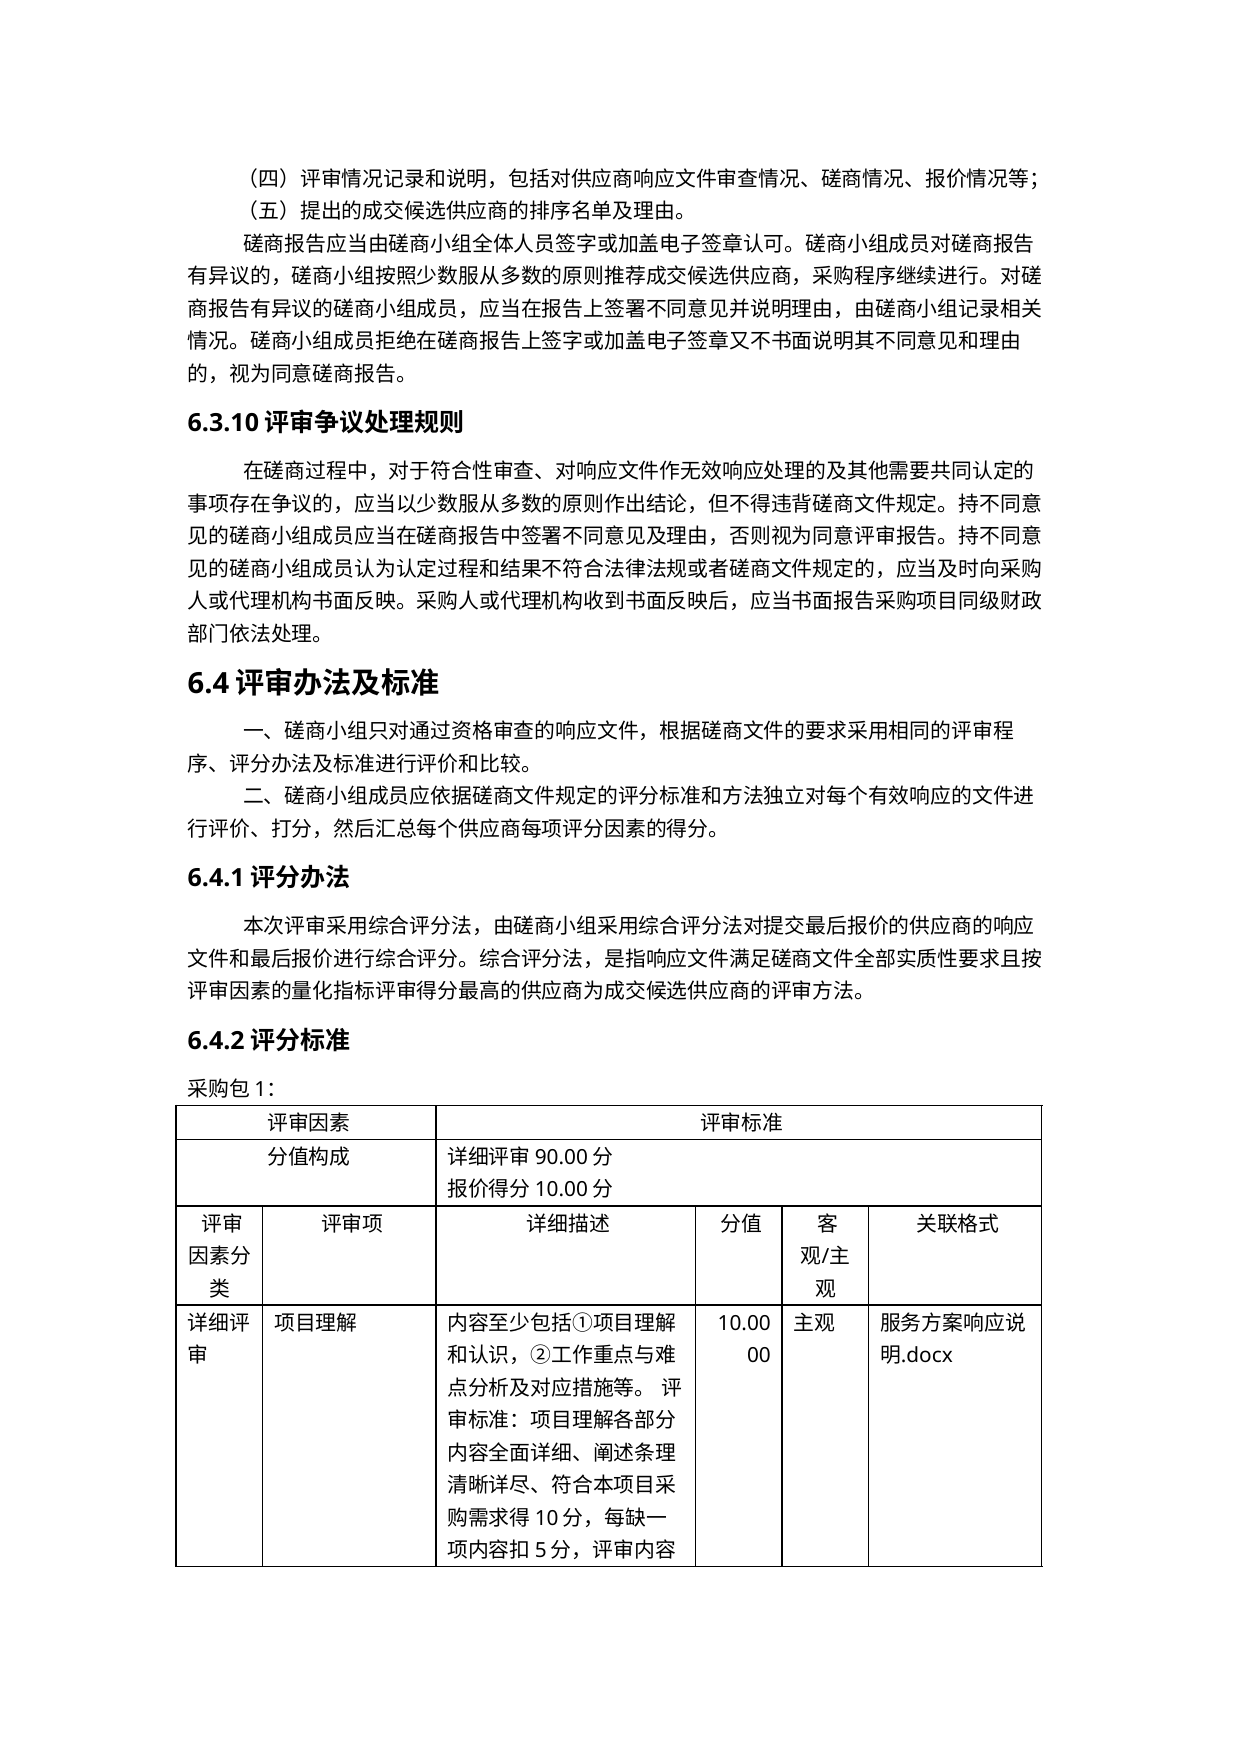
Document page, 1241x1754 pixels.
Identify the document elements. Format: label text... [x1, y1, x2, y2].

text 二、磋商小组成员应依据磋商文件规定的评分标准和方法独立对每个有效响应的文件进行评价、打分，然后汇总每个供应商每项评分因素的得分。 [187, 779, 1053, 844]
table_cell 项目理解 [263, 1306, 435, 1566]
text 一、磋商小组只对通过资格审查的响应文件，根据磋商文件的要求采用相同的评审程序、评分办法及标准进行评价和比较。 [187, 714, 1053, 779]
table_cell 服务方案响应说明.docx [869, 1306, 1041, 1566]
table_cell 详细描述 [437, 1207, 695, 1304]
table_cell 分值 [696, 1207, 781, 1304]
text 6.4评审办法及标准 [187, 649, 1053, 714]
table_header 评审因素 [177, 1106, 435, 1138]
table_cell 分值构成 [177, 1140, 435, 1205]
table_cell 主观 [783, 1306, 868, 1566]
text 6.4.1评分办法 [187, 844, 1053, 909]
text 本次评审采用综合评分法，由磋商小组采用综合评分法对提交最后报价的供应商的响应文件和最后报价进行综合评分。综合评分法，是指响应文件满足磋商文件全部实质性要求且按评审因素的量化指标评审得分最高的供应商为成交候选供应商的评审方法。 [187, 909, 1053, 1007]
table_cell 10.0000 [696, 1306, 781, 1566]
text （五）提出的成交候选供应商的排序名单及理由。 [187, 194, 1053, 227]
text 6.3.10评审争议处理规则 [187, 389, 1053, 454]
text 采购包1： [187, 1072, 1053, 1104]
text （四）评审情况记录和说明，包括对供应商响应文件审查情况、磋商情况、报价情况等； [187, 162, 1053, 194]
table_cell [437, 1306, 695, 1566]
text 6.4.2评分标准 [187, 1007, 1053, 1072]
table_cell 关联格式 [869, 1207, 1041, 1304]
text 在磋商过程中，对于符合性审查、对响应文件作无效响应处理的及其他需要共同认定的事项存在争议的，应当以少数服从多数的原则作出结论，但不得违背磋商文件规定。持不同意见的磋商小组成员应当在磋商报告中签署不同意见及理由，否则视为同意评审报告。持不同意见的磋商小组成员认为认定过程和结果不符合法律法规或者磋商文件规定的，应当及时向采购人或代理机构书面反映。采购人或代理机构收到书面反映后，应当书面报告采购项目同级财政部门依法处理。 [187, 454, 1053, 649]
table_cell 客观/主观 [783, 1207, 868, 1304]
table_cell 详细评审 [177, 1306, 262, 1566]
table_cell 评审项 [263, 1207, 435, 1304]
table_cell 详细评审90.00分 报价得分10.00分 [437, 1140, 1041, 1205]
table_cell 评审因素分类 [177, 1207, 262, 1304]
table_header 评审标准 [437, 1106, 1041, 1138]
text 磋商报告应当由磋商小组全体人员签字或加盖电子签章认可。磋商小组成员对磋商报告有异议的，磋商小组按照少数服从多数的原则推荐成交候选供应商，采购程序继续进行。对磋商报告有异议的磋商小组成员，应当在报告上签署不同意见并说明理由，由磋商小组记录相关情况。磋商小组成员拒绝在磋商报告上签字或加盖电子签章又不书面说明其不同意见和理由的，视为同意磋商报告。 [187, 227, 1053, 389]
